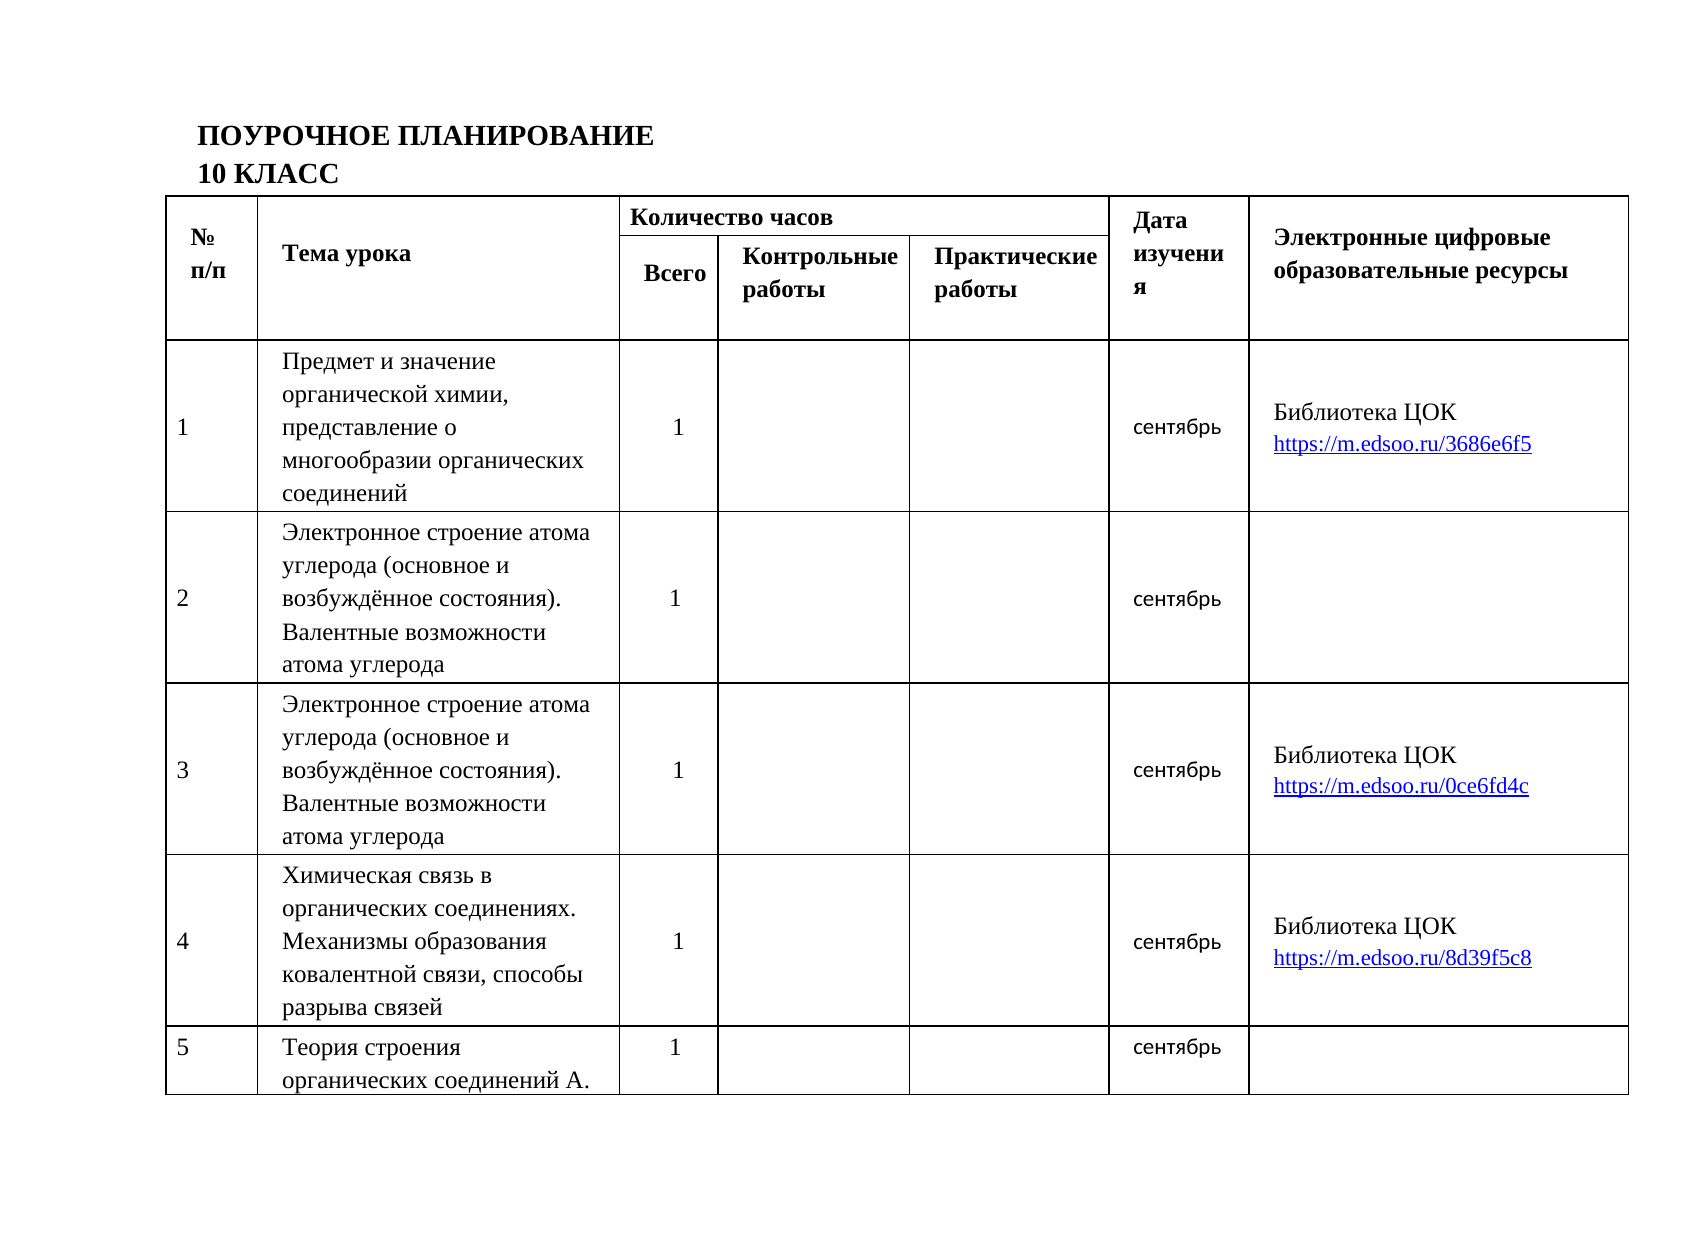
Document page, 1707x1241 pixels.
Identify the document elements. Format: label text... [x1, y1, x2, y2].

table_cell [910, 512, 1108, 682]
table_header Количество часов [620, 197, 1108, 234]
table_cell сентябрь [1110, 512, 1248, 682]
table_cell сентябрь [1110, 684, 1248, 854]
table_cell сентябрь [1110, 855, 1248, 1025]
table_cell Электронное строение атома углерода (основное и возбуждённое состояния). Валентные возможности атома углерода [258, 512, 619, 682]
table_cell 1 [620, 341, 717, 511]
table_cell 1 [620, 855, 717, 1025]
table_cell [719, 684, 909, 854]
table_cell 3 [167, 684, 257, 854]
table_cell [910, 1027, 1108, 1094]
table_cell Библиотека ЦОК https://m.edsoo.ru/3686e6f5 [1250, 341, 1628, 511]
table_cell 5 [167, 1027, 257, 1094]
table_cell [258, 1027, 619, 1094]
table_cell [719, 855, 909, 1025]
table_cell Контрольные работы [719, 236, 909, 339]
table_cell сентябрь [1110, 341, 1248, 511]
table_cell Электронное строение атома углерода (основное и возбуждённое состояния). Валентные возможности атома углерода [258, 684, 619, 854]
table_cell 1 [620, 684, 717, 854]
table_cell 2 [167, 512, 257, 682]
table_cell [719, 512, 909, 682]
table_cell Библиотека ЦОК https://m.edsoo.ru/0ce6fd4c [1250, 684, 1628, 854]
table_cell [910, 855, 1108, 1025]
table_cell 1 [620, 512, 717, 682]
table_cell 4 [167, 855, 257, 1025]
table_cell Практические работы [910, 236, 1108, 339]
table_cell сентябрь [1110, 1027, 1248, 1094]
table_header Дата изучения [1110, 197, 1248, 339]
table_cell Библиотека ЦОК https://m.edsoo.ru/8d39f5c8 [1250, 855, 1628, 1025]
table_cell 1 [167, 341, 257, 511]
text 10 КЛАСС [190, 157, 1618, 190]
table_cell [719, 1027, 909, 1094]
table_cell Предмет и значение органической химии, представление о многообразии органических соединений [258, 341, 619, 511]
table_cell Химическая связь в органических соединениях. Механизмы образования ковалентной связи, способы разрыва связей [258, 855, 619, 1025]
table_cell [719, 341, 909, 511]
text ПОУРОЧНОЕ ПЛАНИРОВАНИЕ [190, 118, 1618, 152]
table_header Тема урока [258, 197, 619, 339]
table_cell 1 [620, 1027, 717, 1094]
table_cell [910, 684, 1108, 854]
table_cell [1250, 512, 1628, 682]
table_cell [910, 341, 1108, 511]
table_cell Всего [620, 236, 717, 339]
table_header Электронные цифровые образовательные ресурсы [1250, 197, 1628, 339]
table_cell [1250, 1027, 1628, 1094]
table_header № п/п [167, 197, 257, 339]
